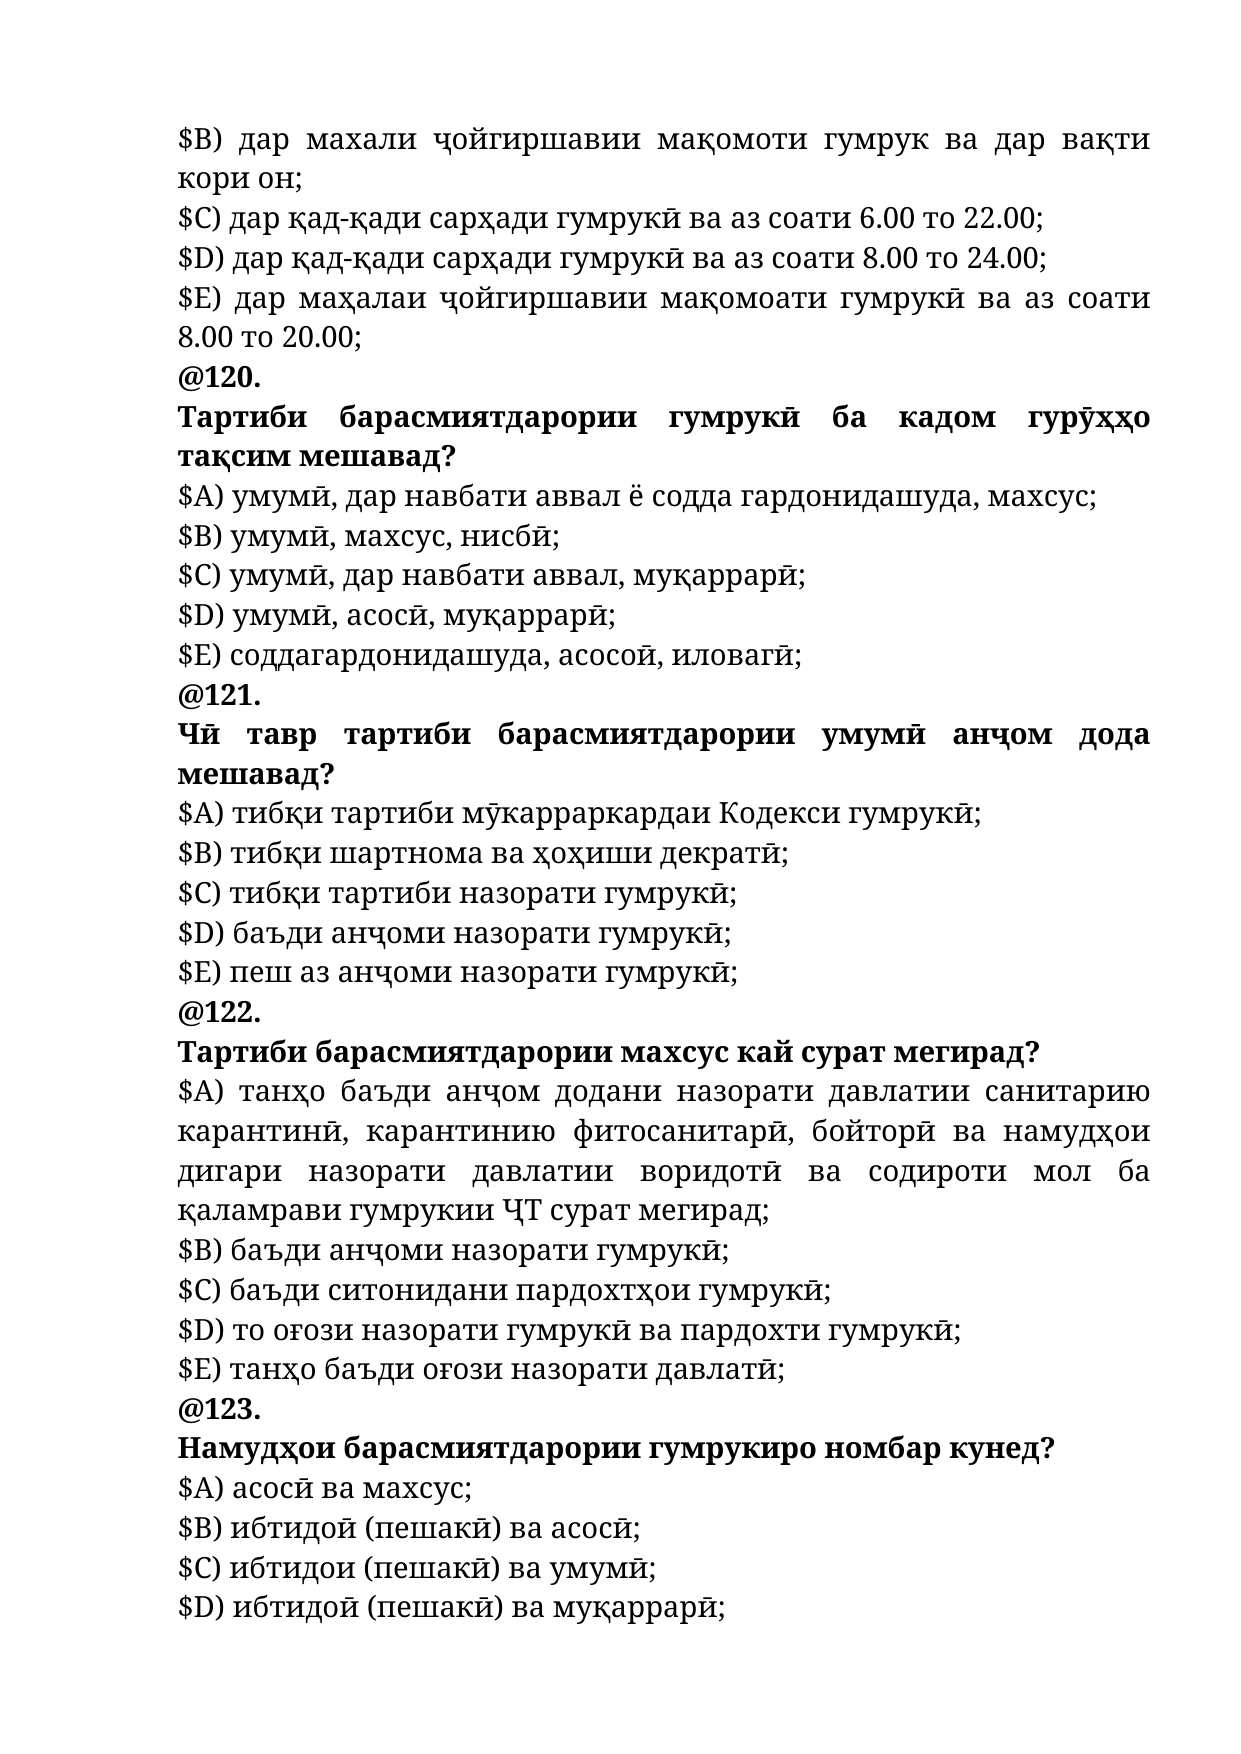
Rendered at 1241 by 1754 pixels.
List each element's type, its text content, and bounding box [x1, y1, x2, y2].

text $C) тибқи тартиби назорати гумрукӣ; [177, 872, 1152, 912]
text $E) танҳо баъди оғози назорати давлатӣ; [177, 1348, 1152, 1388]
text $B) ибтидоӣ (пешакӣ) ва асосӣ; [177, 1507, 1152, 1547]
text Намудҳои барасмиятдарории гумрукиро номбар кунед? [177, 1428, 1152, 1467]
text $D) то оғози назорати гумрукӣ ва пардохти гумрукӣ; [177, 1309, 1152, 1348]
text @121. [177, 674, 1152, 713]
text $A) асосӣ ва махсус; [177, 1467, 1152, 1507]
text @123. [177, 1388, 1152, 1428]
text Чӣ тавр тартиби барасмиятдарории умумӣ анҷом дода мешавад? [177, 713, 1152, 793]
text $C) баъди ситонидани пардохтҳои гумрукӣ; [177, 1269, 1152, 1309]
text $B) баъди анҷоми назорати гумрукӣ; [177, 1229, 1152, 1269]
text $E) соддагардонидашуда, асосоӣ, иловагӣ; [177, 634, 1152, 674]
text $C) ибтидои (пешакӣ) ва умумӣ; [177, 1547, 1152, 1587]
text @120. [177, 356, 1152, 396]
text $A) тибқи тартиби мӯкарраркардаи Кодекси гумрукӣ; [177, 793, 1152, 832]
text Тартиби барасмиятдарории гумрукӣ ба кадом гурӯҳҳо тақсим мешавад? [177, 396, 1152, 475]
text $D) дар қад-қади сарҳади гумрукӣ ва аз соати 8.00 то 24.00; [177, 237, 1152, 277]
text $B) тибқи шартнома ва ҳоҳиши декратӣ; [177, 832, 1152, 872]
text $A) танҳо баъди анҷом додани назорати давлатии санитарию карантинӣ, карантинию фитосанитарӣ, бойторӣ ва намудҳои дигари назорати давлатии воридотӣ ва содироти мол ба қаламрави гумрукии ҶТ сурат мегирад; [177, 1071, 1152, 1229]
text $D) ибтидоӣ (пешакӣ) ва муқаррарӣ; [177, 1587, 1152, 1626]
text $D) умумӣ, асосӣ, муқаррарӣ; [177, 594, 1152, 634]
text @122. [177, 991, 1152, 1031]
text $B) умумӣ, махсус, нисбӣ; [177, 515, 1152, 555]
text $C) дар қад-қади сарҳади гумрукӣ ва аз соати 6.00 то 22.00; [177, 197, 1152, 237]
text $C) умумӣ, дар навбати аввал, муқаррарӣ; [177, 555, 1152, 594]
text $E) дар маҳалаи ҷойгиршавии мақомоати гумрукӣ ва аз соати 8.00 то 20.00; [177, 277, 1152, 356]
text Тартиби барасмиятдарории махсус кай сурат мегирад? [177, 1031, 1152, 1071]
text $E) пеш аз анҷоми назорати гумрукӣ; [177, 952, 1152, 991]
text $D) баъди анҷоми назорати гумрукӣ; [177, 912, 1152, 952]
text $A) умумӣ, дар навбати аввал ё содда гардонидашуда, махсус; [177, 475, 1152, 515]
text $B) дар махали ҷойгиршавии мақомоти гумрук ва дар вақти кори он; [177, 118, 1152, 197]
